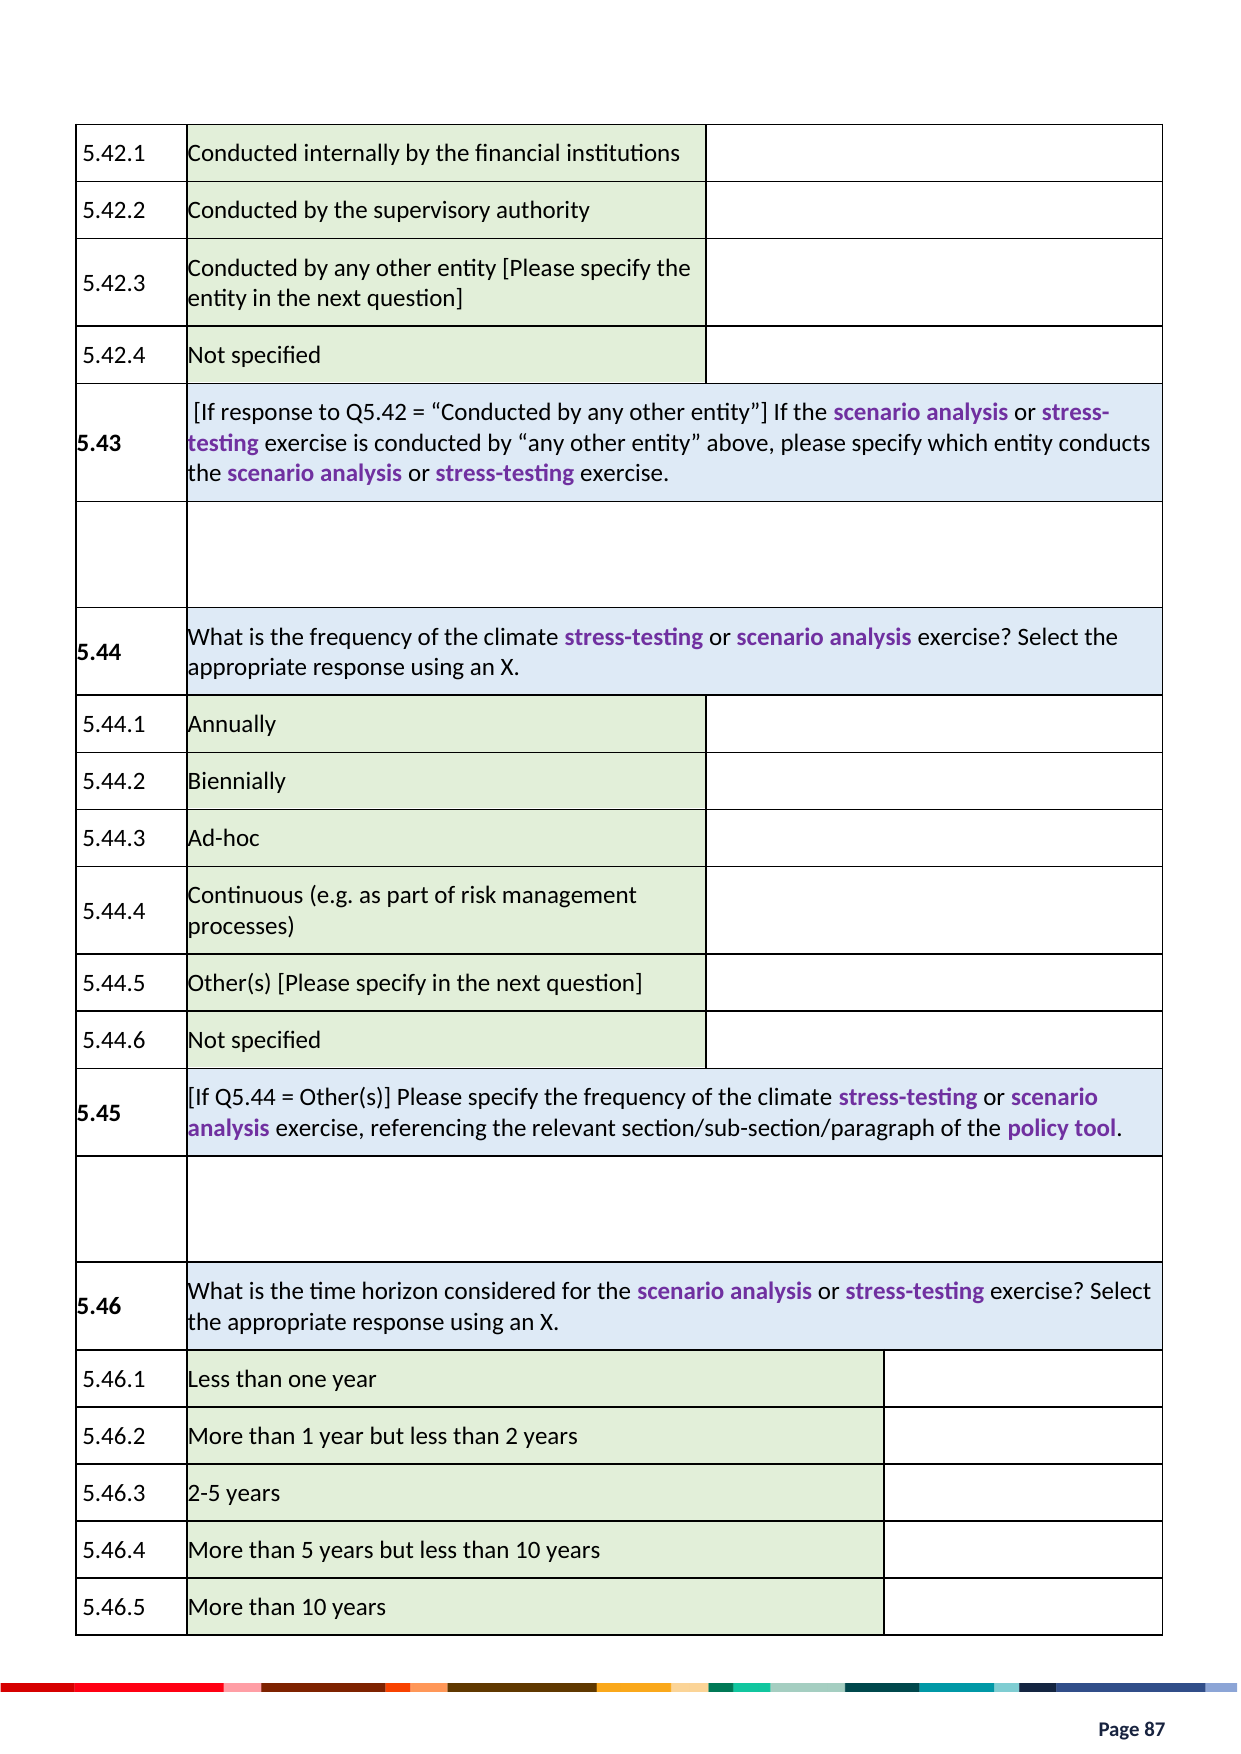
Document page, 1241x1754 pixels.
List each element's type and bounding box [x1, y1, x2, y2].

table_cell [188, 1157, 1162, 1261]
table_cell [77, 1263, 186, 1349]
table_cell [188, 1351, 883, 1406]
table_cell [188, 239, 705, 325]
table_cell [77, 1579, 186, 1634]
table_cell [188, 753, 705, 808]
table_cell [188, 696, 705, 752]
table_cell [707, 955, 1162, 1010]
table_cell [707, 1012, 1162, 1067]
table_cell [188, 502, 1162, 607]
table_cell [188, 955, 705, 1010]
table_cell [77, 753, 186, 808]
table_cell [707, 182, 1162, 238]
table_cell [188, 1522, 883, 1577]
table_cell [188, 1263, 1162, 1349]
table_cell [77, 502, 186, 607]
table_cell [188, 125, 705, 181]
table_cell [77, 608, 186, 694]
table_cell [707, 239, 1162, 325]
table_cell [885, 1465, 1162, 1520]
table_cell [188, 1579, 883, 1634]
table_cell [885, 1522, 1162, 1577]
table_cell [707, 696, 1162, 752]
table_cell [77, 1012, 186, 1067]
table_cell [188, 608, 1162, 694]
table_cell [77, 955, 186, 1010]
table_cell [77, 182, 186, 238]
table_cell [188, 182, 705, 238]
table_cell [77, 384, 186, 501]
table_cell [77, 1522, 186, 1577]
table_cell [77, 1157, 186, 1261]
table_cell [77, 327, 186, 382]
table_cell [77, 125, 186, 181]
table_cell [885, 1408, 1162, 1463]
picture [0, 1683, 1236, 1692]
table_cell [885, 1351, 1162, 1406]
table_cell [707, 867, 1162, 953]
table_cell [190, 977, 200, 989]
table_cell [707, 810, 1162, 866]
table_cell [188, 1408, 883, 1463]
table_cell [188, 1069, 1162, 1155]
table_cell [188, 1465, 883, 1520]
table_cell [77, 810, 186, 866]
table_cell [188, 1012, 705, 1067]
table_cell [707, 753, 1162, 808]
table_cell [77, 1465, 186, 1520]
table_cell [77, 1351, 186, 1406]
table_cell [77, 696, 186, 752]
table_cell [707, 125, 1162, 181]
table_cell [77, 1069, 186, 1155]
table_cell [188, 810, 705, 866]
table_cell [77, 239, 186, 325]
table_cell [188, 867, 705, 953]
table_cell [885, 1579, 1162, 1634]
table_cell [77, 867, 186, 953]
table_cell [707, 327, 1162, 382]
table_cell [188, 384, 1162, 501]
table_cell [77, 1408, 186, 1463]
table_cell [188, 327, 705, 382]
